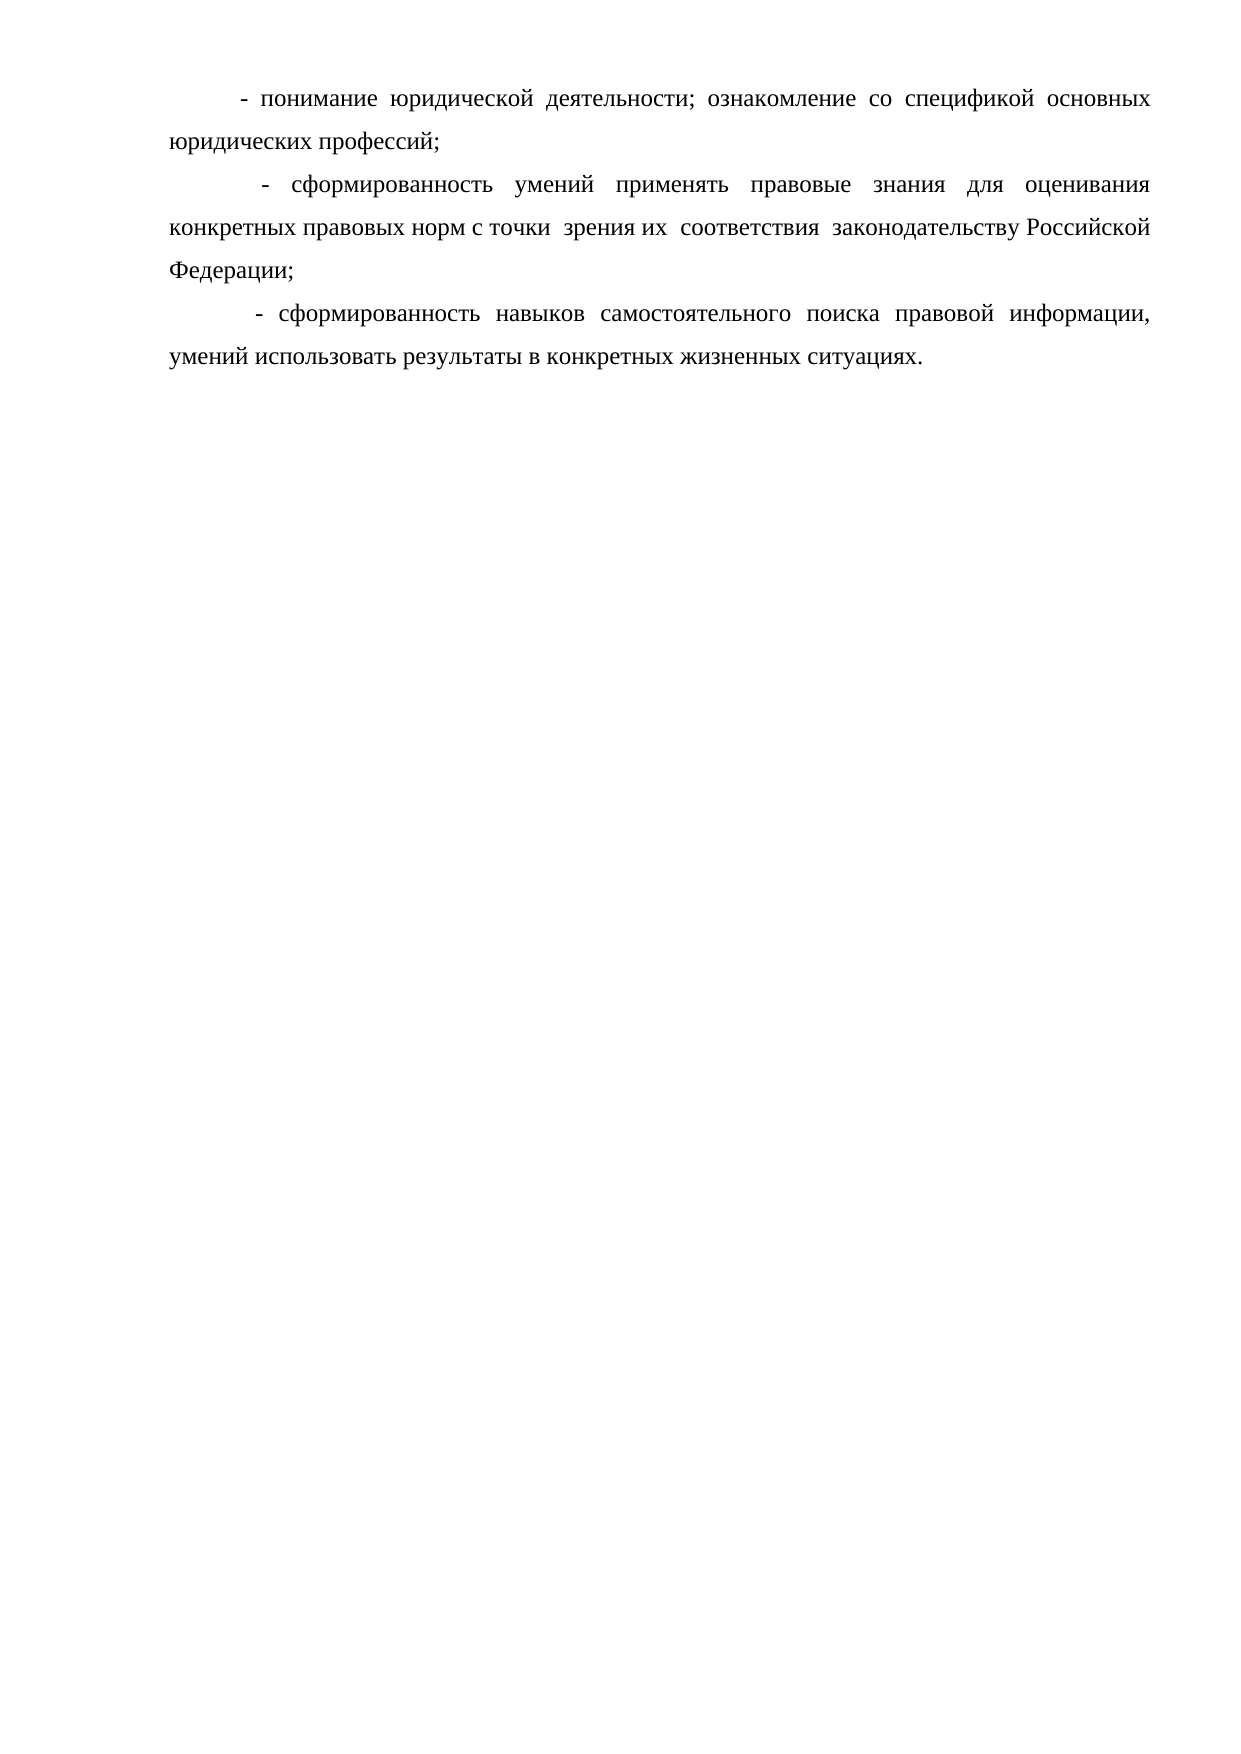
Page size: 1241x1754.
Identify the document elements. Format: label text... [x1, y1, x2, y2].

subtitle - сформированность умений применять правовые знания для оценивания конкретных правовых норм с точки зрения их соответствия законодательству Российской Федерации; [169, 169, 1152, 284]
subtitle - сформированность навыков самостоятельного поиска правовой информации, умений использовать результаты в конкретных жизненных ситуациях. [169, 298, 1152, 370]
subtitle - понимание юридической деятельности; ознакомление со спецификой основных юридических профессий; [169, 83, 1152, 154]
